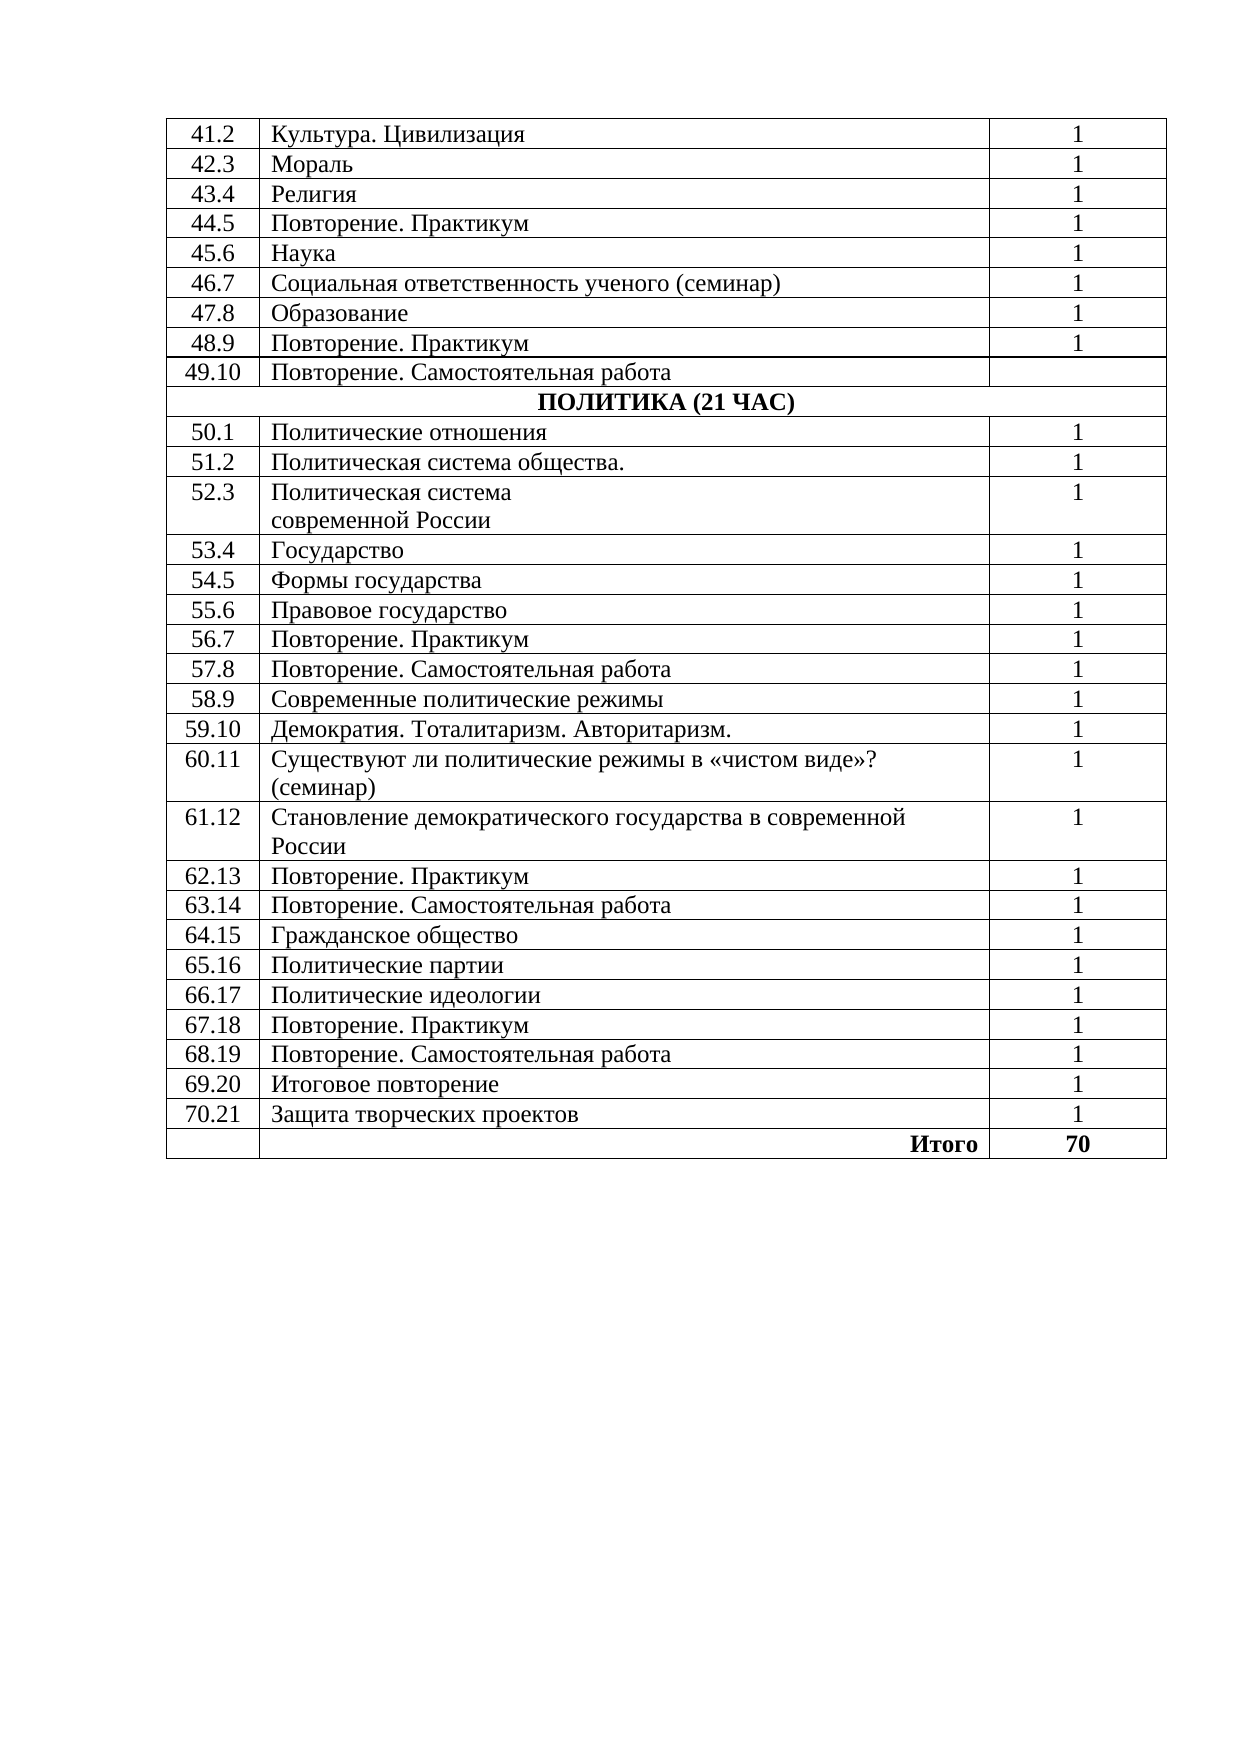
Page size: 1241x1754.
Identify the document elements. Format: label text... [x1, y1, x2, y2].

table_cell 63.14 [167, 891, 259, 919]
table_cell 1 [990, 1010, 1166, 1038]
table_cell 52.3 [167, 477, 259, 534]
table_cell Повторение. Практикум [260, 209, 989, 237]
table_cell Политические отношения [260, 417, 989, 446]
table_cell 1 [990, 268, 1166, 297]
table_cell 55.6 [167, 595, 259, 623]
table_cell Политические идеологии [260, 980, 989, 1009]
table_cell 70.21 [167, 1099, 259, 1128]
table_cell Повторение. Самостоятельная работа [260, 1040, 989, 1068]
table_cell 69.20 [167, 1069, 259, 1098]
table_cell 62.13 [167, 861, 259, 889]
table_cell Итоговое повторение [260, 1069, 989, 1098]
table_cell 1 [990, 1069, 1166, 1098]
table_cell 54.5 [167, 565, 259, 594]
table_cell 1 [990, 950, 1166, 979]
table_cell Политическая система современной России [260, 477, 989, 534]
table_cell Существуют ли политические режимы в «чистом виде»? (семинар) [260, 744, 989, 801]
table_cell 58.9 [167, 684, 259, 713]
table_cell Современные политические режимы [260, 684, 989, 713]
table_cell 1 [990, 920, 1166, 949]
table_cell 1 [990, 447, 1166, 476]
table_cell 46.7 [167, 268, 259, 297]
table_cell Становление демократического государства в современной России [260, 802, 989, 860]
table_cell 45.6 [167, 238, 259, 267]
table_cell 1 [990, 1099, 1166, 1128]
table_cell 1 [990, 891, 1166, 919]
table_cell 1 [990, 802, 1166, 860]
table_cell Повторение. Практикум [260, 861, 989, 889]
table_cell 1 [990, 861, 1166, 889]
table_cell Демократия. Тоталитаризм. Авторитаризм. [260, 714, 989, 743]
table_cell 1 [990, 714, 1166, 743]
table_cell Государство [260, 535, 989, 564]
table_cell Повторение. Практикум [260, 328, 989, 356]
table_cell 66.17 [167, 980, 259, 1009]
table_cell [167, 1129, 259, 1158]
table_cell Повторение. Практикум [260, 625, 989, 653]
table_cell 1 [990, 980, 1166, 1009]
table_cell 53.4 [167, 535, 259, 564]
table_cell 1 [990, 744, 1166, 801]
table_cell 61.12 [167, 802, 259, 860]
table_cell 49.10 [167, 358, 259, 386]
table_cell 1 [990, 238, 1166, 267]
table_cell 43.4 [167, 179, 259, 207]
table_cell Итого [260, 1129, 989, 1158]
table_cell 64.15 [167, 920, 259, 949]
table_cell 1 [990, 595, 1166, 623]
table_cell 65.16 [167, 950, 259, 979]
table_cell Культура. Цивилизация [260, 119, 989, 148]
table_cell 1 [990, 119, 1166, 148]
table_cell 60.11 [167, 744, 259, 801]
table_cell 1 [990, 477, 1166, 534]
table_cell Защита творческих проектов [260, 1099, 989, 1128]
table_cell 1 [990, 625, 1166, 653]
table_cell 57.8 [167, 654, 259, 683]
table_cell Образование [260, 298, 989, 327]
table_cell Правовое государство [260, 595, 989, 623]
table_cell 67.18 [167, 1010, 259, 1038]
table_cell 1 [990, 179, 1166, 207]
table_cell Политические партии [260, 950, 989, 979]
table_cell 1 [990, 328, 1166, 356]
table_cell 56.7 [167, 625, 259, 653]
table_cell Гражданское общество [260, 920, 989, 949]
table_cell 50.1 [167, 417, 259, 446]
table_cell [990, 358, 1166, 386]
table_cell Повторение. Самостоятельная работа [260, 891, 989, 919]
table_cell Формы государства [260, 565, 989, 594]
table_cell 1 [990, 417, 1166, 446]
table_cell ПОЛИТИКА (21 ЧАС) [167, 387, 1166, 416]
table_cell Повторение. Практикум [260, 1010, 989, 1038]
table_cell 70 [990, 1129, 1166, 1158]
table_cell 44.5 [167, 209, 259, 237]
table_cell 1 [990, 565, 1166, 594]
table_cell 47.8 [167, 298, 259, 327]
table_cell 42.3 [167, 149, 259, 178]
table_cell Религия [260, 179, 989, 207]
table_cell 1 [990, 654, 1166, 683]
table_cell 1 [990, 1040, 1166, 1068]
table_cell 51.2 [167, 447, 259, 476]
table_cell Повторение. Самостоятельная работа [260, 654, 989, 683]
table_cell Наука [260, 238, 989, 267]
table_cell 59.10 [167, 714, 259, 743]
table_cell 1 [990, 298, 1166, 327]
table_cell 48.9 [167, 328, 259, 356]
table_cell 41.2 [167, 119, 259, 148]
table_cell Политическая система общества. [260, 447, 989, 476]
table_cell Повторение. Самостоятельная работа [260, 358, 989, 386]
table_cell 68.19 [167, 1040, 259, 1068]
table_cell Мораль [260, 149, 989, 178]
table_cell 1 [990, 209, 1166, 237]
table_cell 1 [990, 149, 1166, 178]
table_cell 1 [990, 684, 1166, 713]
table_cell 1 [990, 535, 1166, 564]
table_cell Социальная ответственность ученого (семинар) [260, 268, 989, 297]
